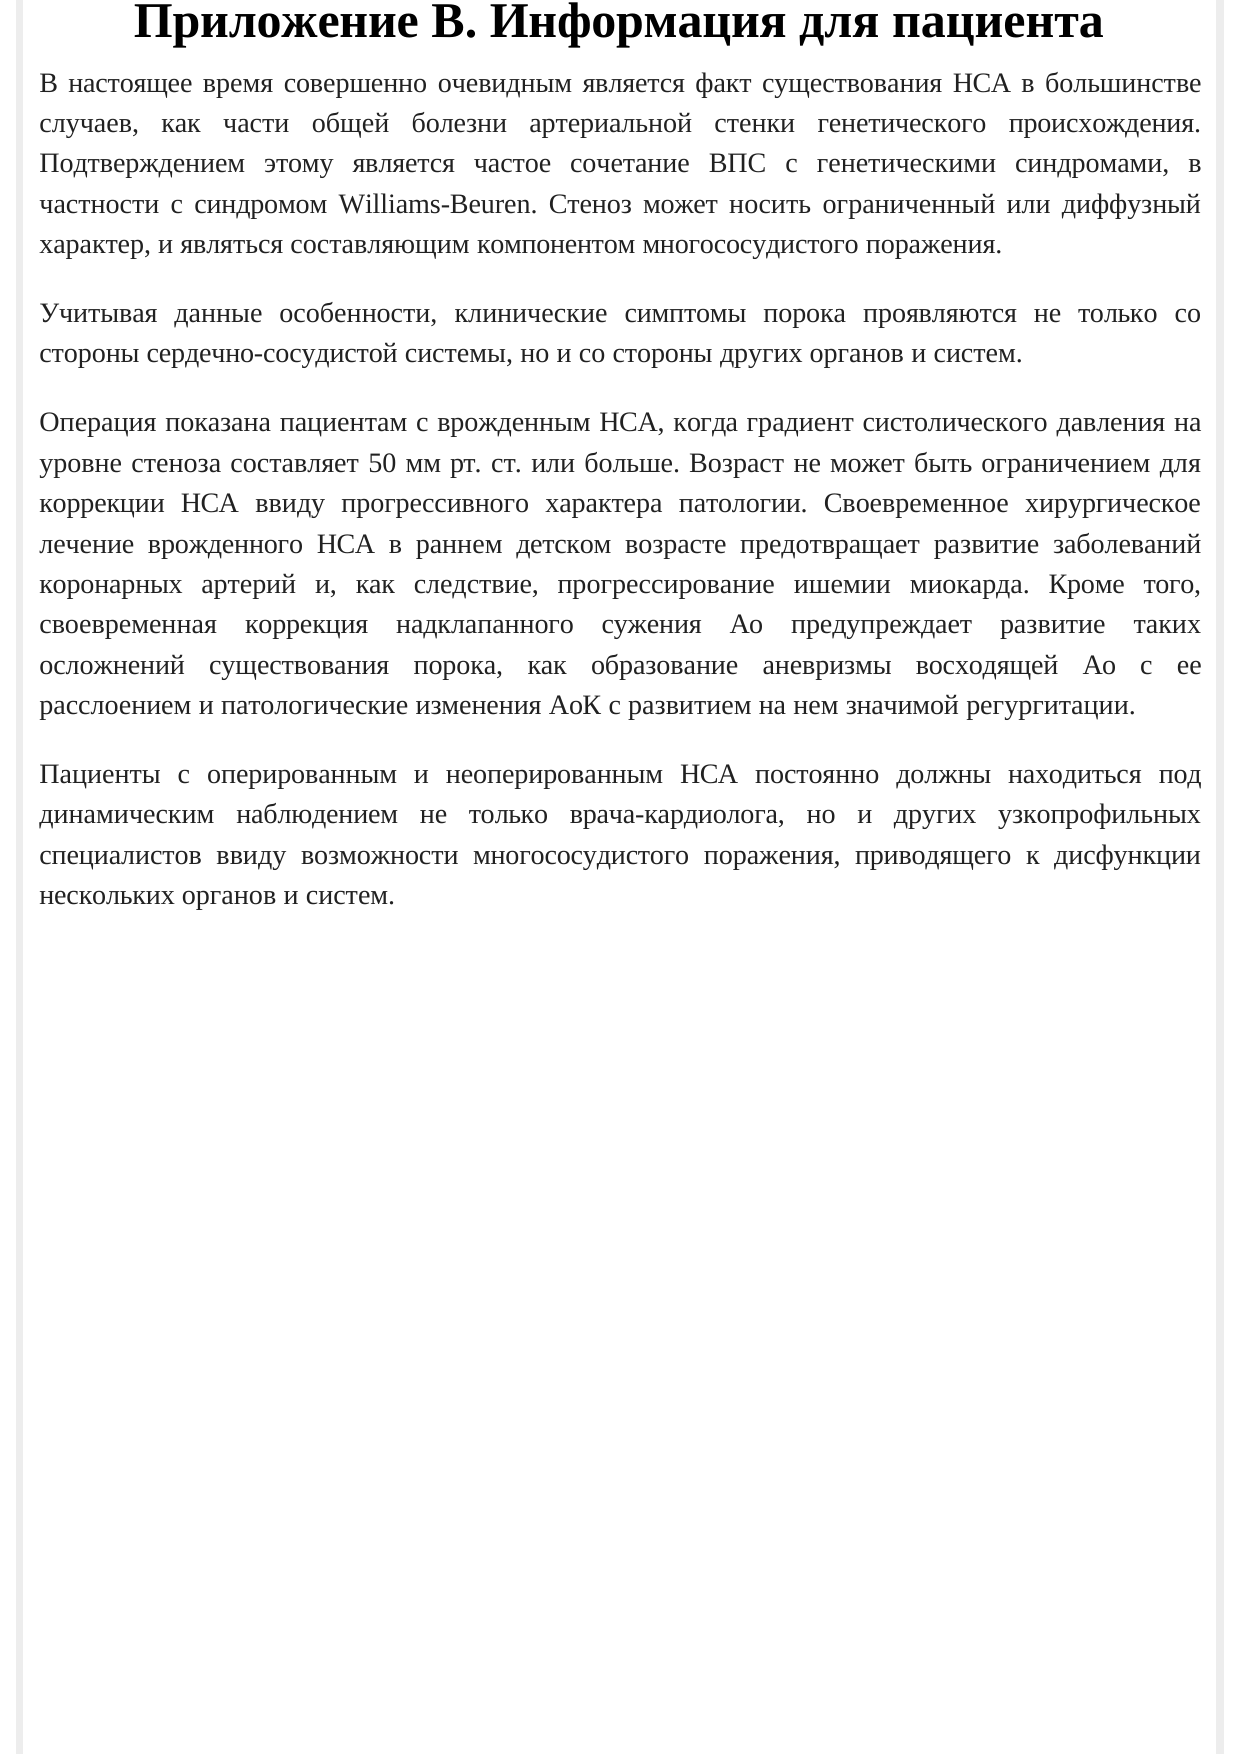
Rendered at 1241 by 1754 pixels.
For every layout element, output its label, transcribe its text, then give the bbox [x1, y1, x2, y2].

subtitle Приложение В. Информация для пациента [134, 0, 1236, 46]
text Учитывая данные особенности, клинические симптомы порока проявляются не только со стороны сердечно-сосудистой системы, но и со стороны других органов и систем. [39, 296, 1201, 369]
text В настоящее время совершенно очевидным является факт существования НСА в большинстве случаев, как части общей болезни артериальной стенки генетического происхождения. Подтверждением этому является частое сочетание ВПС с генетическими синдромами, в частности с синдромом Williams-Beuren. Стеноз может носить ограниченный или диффузный характер, и являться составляющим компонентом многососудистого поражения. [39, 66, 1201, 260]
text Пациенты с оперированным и неоперированным НСА постоянно должны находиться под динамическим наблюдением не только врача-кардиолога, но и других узкопрофильных специалистов ввиду возможности многососудистого поражения, приводящего к дисфункции нескольких органов и систем. [39, 757, 1201, 911]
text Операция показана пациентам с врожденным НСА, когда градиент систолического давления на уровне стеноза составляет 50 мм рт. ст. или больше. Возраст не может быть ограничением для коррекции НСА ввиду прогрессивного характера патологии. Своевременное хирургическое лечение врожденного НСА в раннем детском возрасте предотвращает развитие заболеваний коронарных артерий и, как следствие, прогрессирование ишемии миокарда. Кроме того, своевременная коррекция надклапанного сужения Ао предупреждает развитие таких осложнений существования порока, как образование аневризмы восходящей Ао с ее расслоением и патологические изменения АоК с развитием на нем значимой регургитации. [39, 405, 1201, 721]
